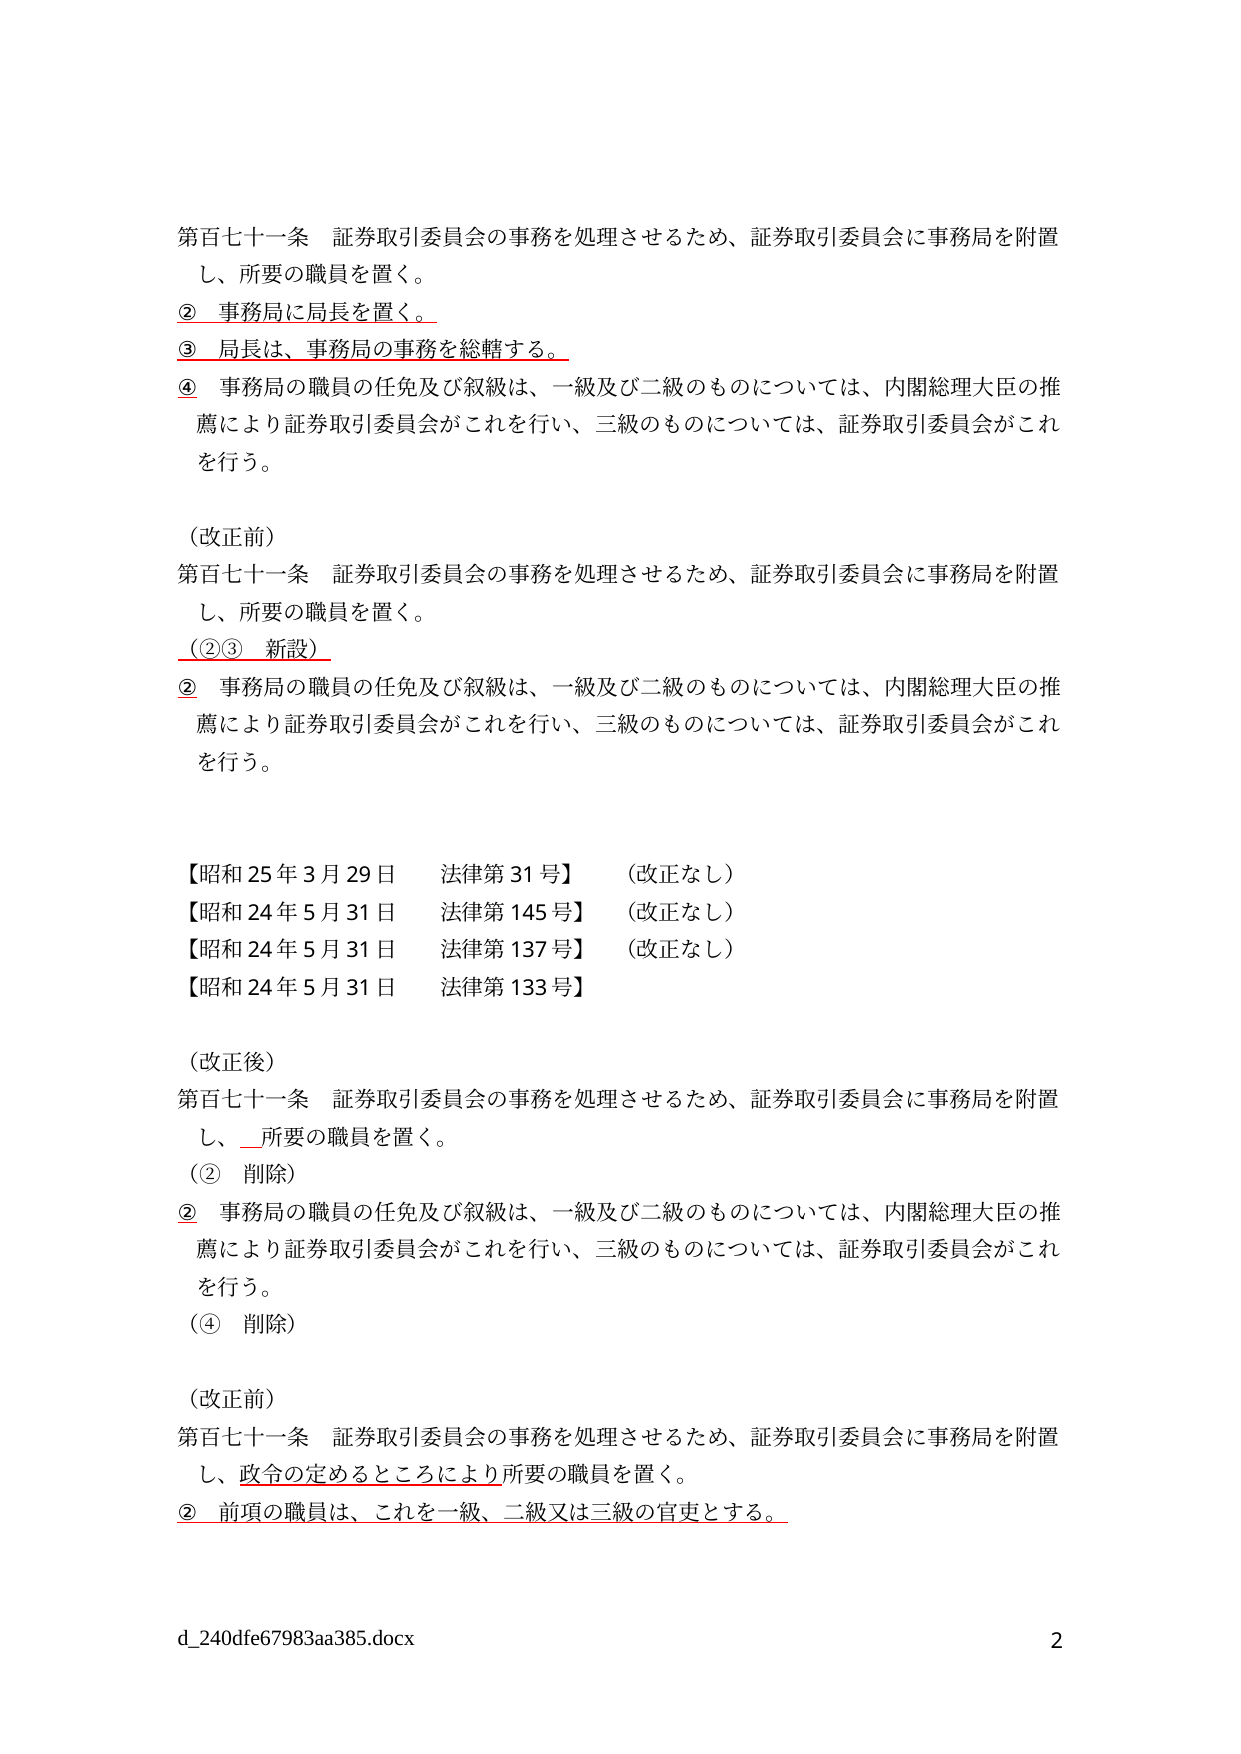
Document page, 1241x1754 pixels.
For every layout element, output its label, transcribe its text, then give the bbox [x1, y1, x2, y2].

text ② 事務局に局長を置く。 [177, 292, 1063, 329]
text （④ 削除） [177, 1304, 1063, 1342]
text 第百七十一条 証券取引委員会の事務を処理させるため、証券取引委員会に事務局を附置し、所要の職員を置く。 [177, 554, 1063, 629]
text （②③ 新設） [177, 629, 1063, 667]
text 【昭和24年5月31日 法律第133号】 [177, 967, 1063, 1004]
text ③ 局長は、事務局の事務を総轄する。 [177, 329, 1063, 367]
text （② 削除） [177, 1154, 1063, 1192]
text （改正前） [177, 517, 1063, 554]
text 【昭和25年3月29日 法律第31号】 （改正なし） [177, 854, 1063, 892]
text ② 事務局の職員の任免及び叙級は、一級及び二級のものについては、内閣総理大臣の推薦により証券取引委員会がこれを行い、三級のものについては、証券取引委員会がこれを行う。 [177, 1192, 1063, 1304]
text 【昭和24年5月31日 法律第137号】 （改正なし） [177, 929, 1063, 967]
text ② 事務局の職員の任免及び叙級は、一級及び二級のものについては、内閣総理大臣の推薦により証券取引委員会がこれを行い、三級のものについては、証券取引委員会がこれを行う。 [177, 667, 1063, 779]
text 第百七十一条 証券取引委員会の事務を処理させるため、証券取引委員会に事務局を附置し、 所要の職員を置く。 [177, 1079, 1063, 1154]
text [177, 367, 1063, 479]
text 第百七十一条 証券取引委員会の事務を処理させるため、証券取引委員会に事務局を附置し、所要の職員を置く。 [177, 217, 1063, 292]
text （改正前） [177, 1379, 1063, 1417]
text 【昭和24年5月31日 法律第145号】 （改正なし） [177, 892, 1063, 929]
text 第百七十一条 証券取引委員会の事務を処理させるため、証券取引委員会に事務局を附置し、政令の定めるところにより所要の職員を置く。 [177, 1417, 1063, 1492]
text ② 前項の職員は、これを一級、二級又は三級の官吏とする。 [177, 1492, 1063, 1529]
text （改正後） [177, 1042, 1063, 1079]
